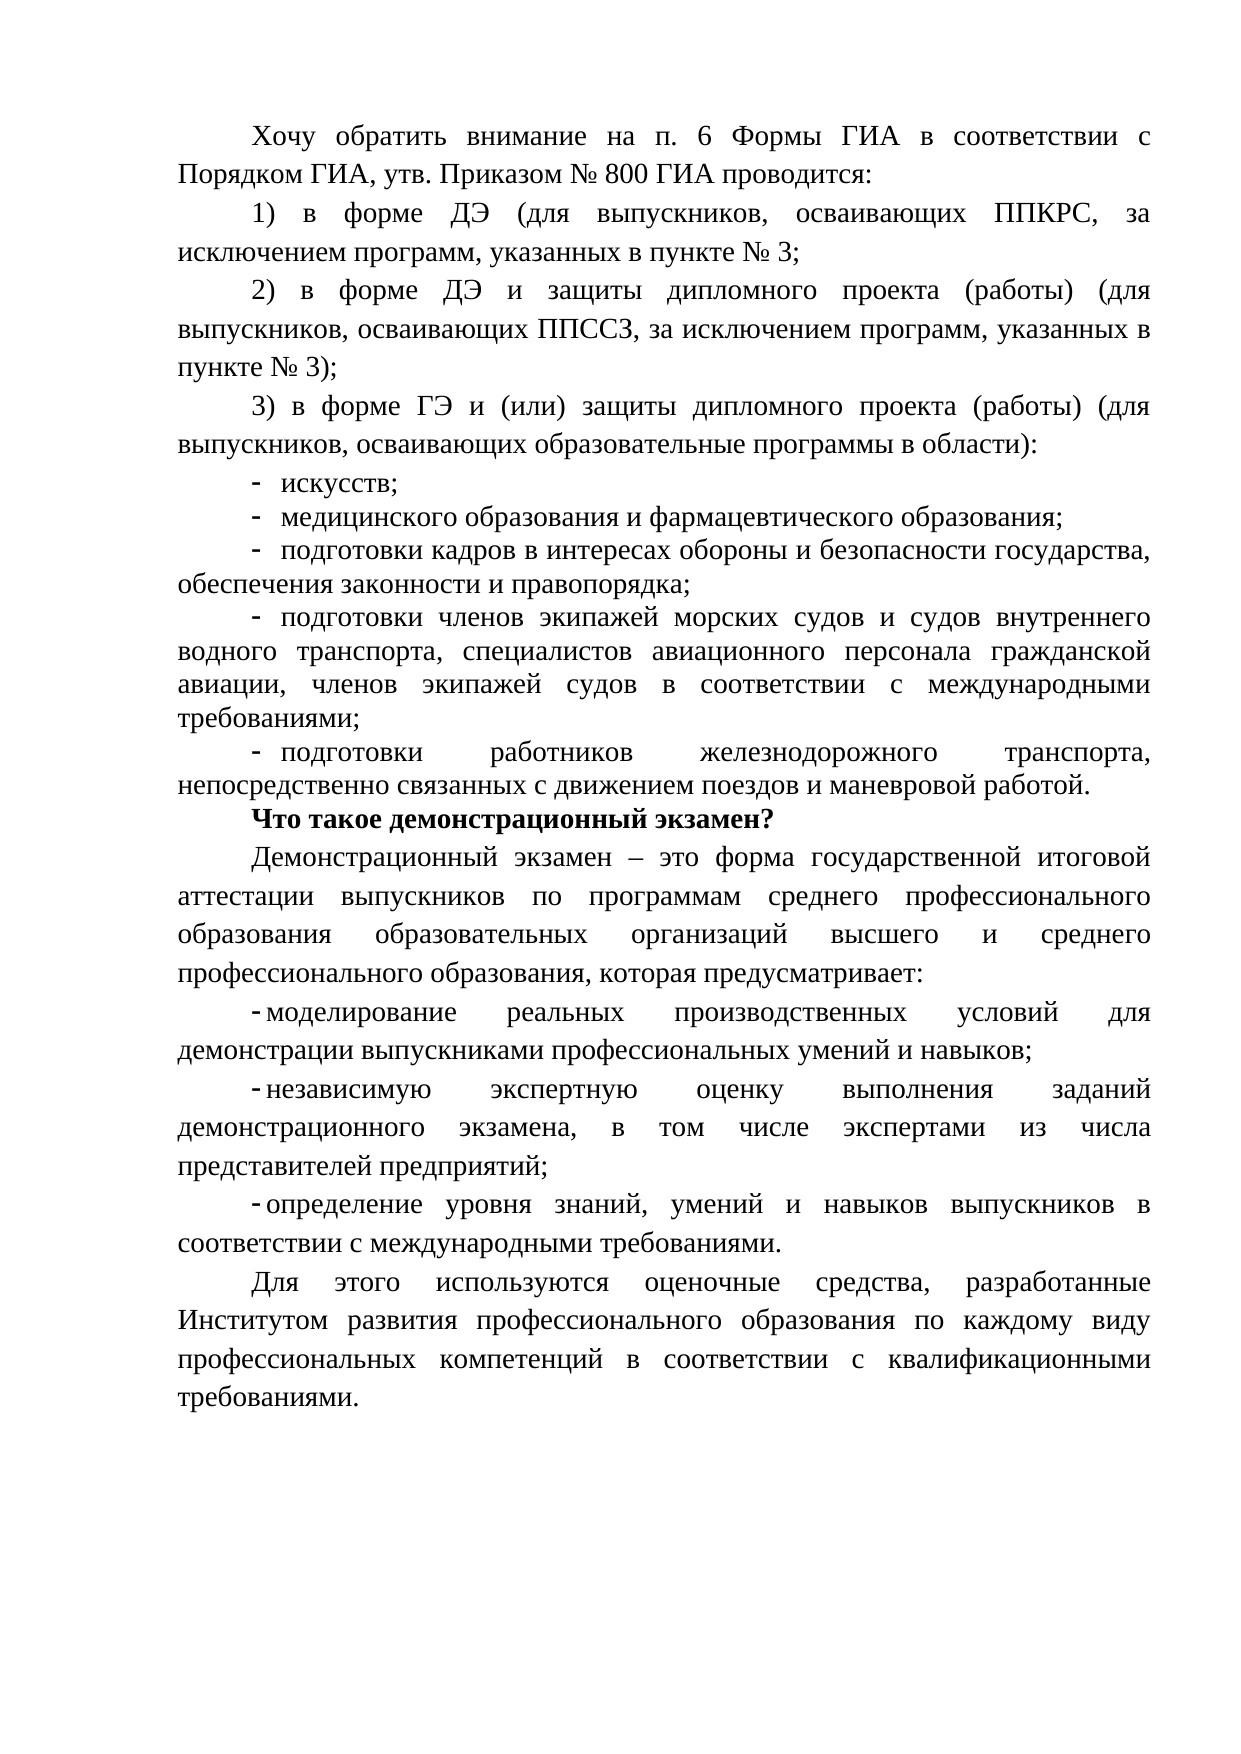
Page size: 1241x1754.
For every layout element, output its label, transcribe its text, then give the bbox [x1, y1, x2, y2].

list 3) в форме ГЭ и (или) защиты дипломного проекта (работы) (для выпускников, осваивающих образовательные программы в области): [177, 388, 1152, 460]
list Что такое демонстрационный экзамен? [177, 801, 1152, 834]
list подготовки работников железнодорожного транспорта, непосредственно связанных с движением поездов и маневровой работой. [177, 734, 1152, 801]
list медицинского образования и фармацевтического образования; [177, 499, 1152, 532]
text Для этого используются оценочные средства, разработанные Институтом развития профессионального образования по каждому виду профессиональных компетенций в соответствии с квалификационными требованиями. [177, 1264, 1152, 1413]
list определение уровня знаний, умений и навыков выпускников в соответствии с международными требованиями. [177, 1187, 1152, 1259]
list подготовки кадров в интересах обороны и безопасности государства, обеспечения законности и правопорядка; [177, 532, 1152, 599]
list искусств; [177, 465, 1152, 499]
list моделирование реальных производственных условий для демонстрации выпускниками профессиональных умений и навыков; [177, 994, 1152, 1066]
list подготовки членов экипажей морских судов и судов внутреннего водного транспорта, специалистов авиационного персонала гражданской авиации, членов экипажей судов в соответствии с международными требованиями; [177, 599, 1152, 734]
list Демонстрационный экзамен – это форма государственной итоговой аттестации выпускников по программам среднего профессионального образования образовательных организаций высшего и среднего профессионального образования, которая предусматривает: [177, 839, 1152, 989]
list 1) в форме ДЭ (для выпускников, осваивающих ППКРС, за исключением программ, указанных в пункте № 3; [177, 195, 1152, 267]
list Хочу обратить внимание на п. 6 Формы ГИА в соответствии с Порядком ГИА, утв. Приказом № 800 ГИА проводится: [177, 118, 1152, 190]
list 2) в форме ДЭ и защиты дипломного проекта (работы) (для выпускников, осваивающих ППССЗ, за исключением программ, указанных в пункте № 3); [177, 272, 1152, 383]
list независимую экспертную оценку выполнения заданий демонстрационного экзамена, в том числе экспертами из числа представителей предприятий; [177, 1071, 1152, 1182]
